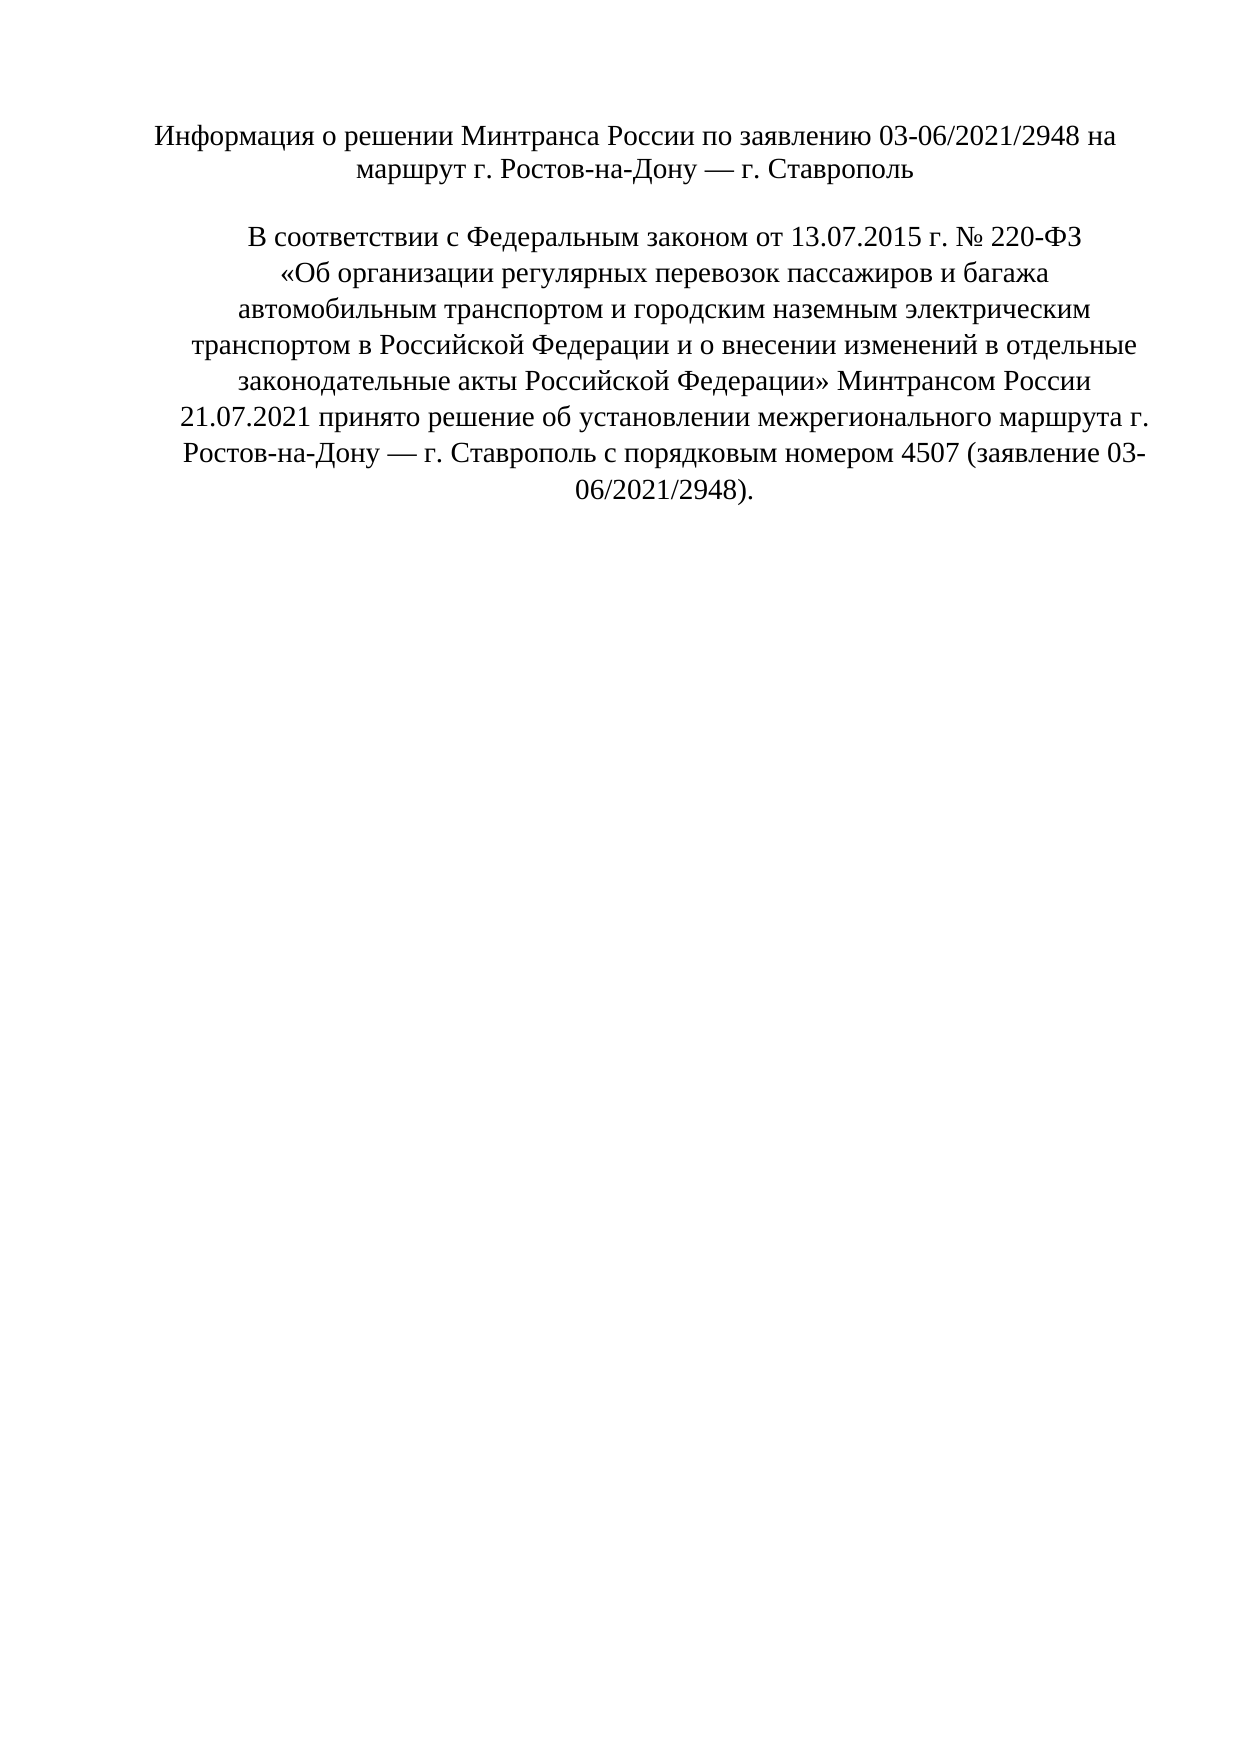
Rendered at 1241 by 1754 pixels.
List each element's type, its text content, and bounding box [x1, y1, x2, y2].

text В соответствии с Федеральным законом от 13.07.2015 г. № 220-ФЗ «Об организации регулярных перевозок пассажиров и багажа автомобильным транспортом и городским наземным электрическим транспортом в Российской Федерации и о внесении изменений в отдельные законодательные акты Российской Федерации» Минтрансом России 21.07.2021 принято решение об установлении межрегионального маршрута г. Ростов-на-Дону — г. Ставрополь с порядковым номером 4507 (заявление 03-06/2021/2948). [177, 219, 1152, 505]
text Информация о решении Минтранса России по заявлению 03-06/2021/2948 на маршрут г. Ростов-на-Дону — г. Ставрополь [118, 118, 1152, 185]
